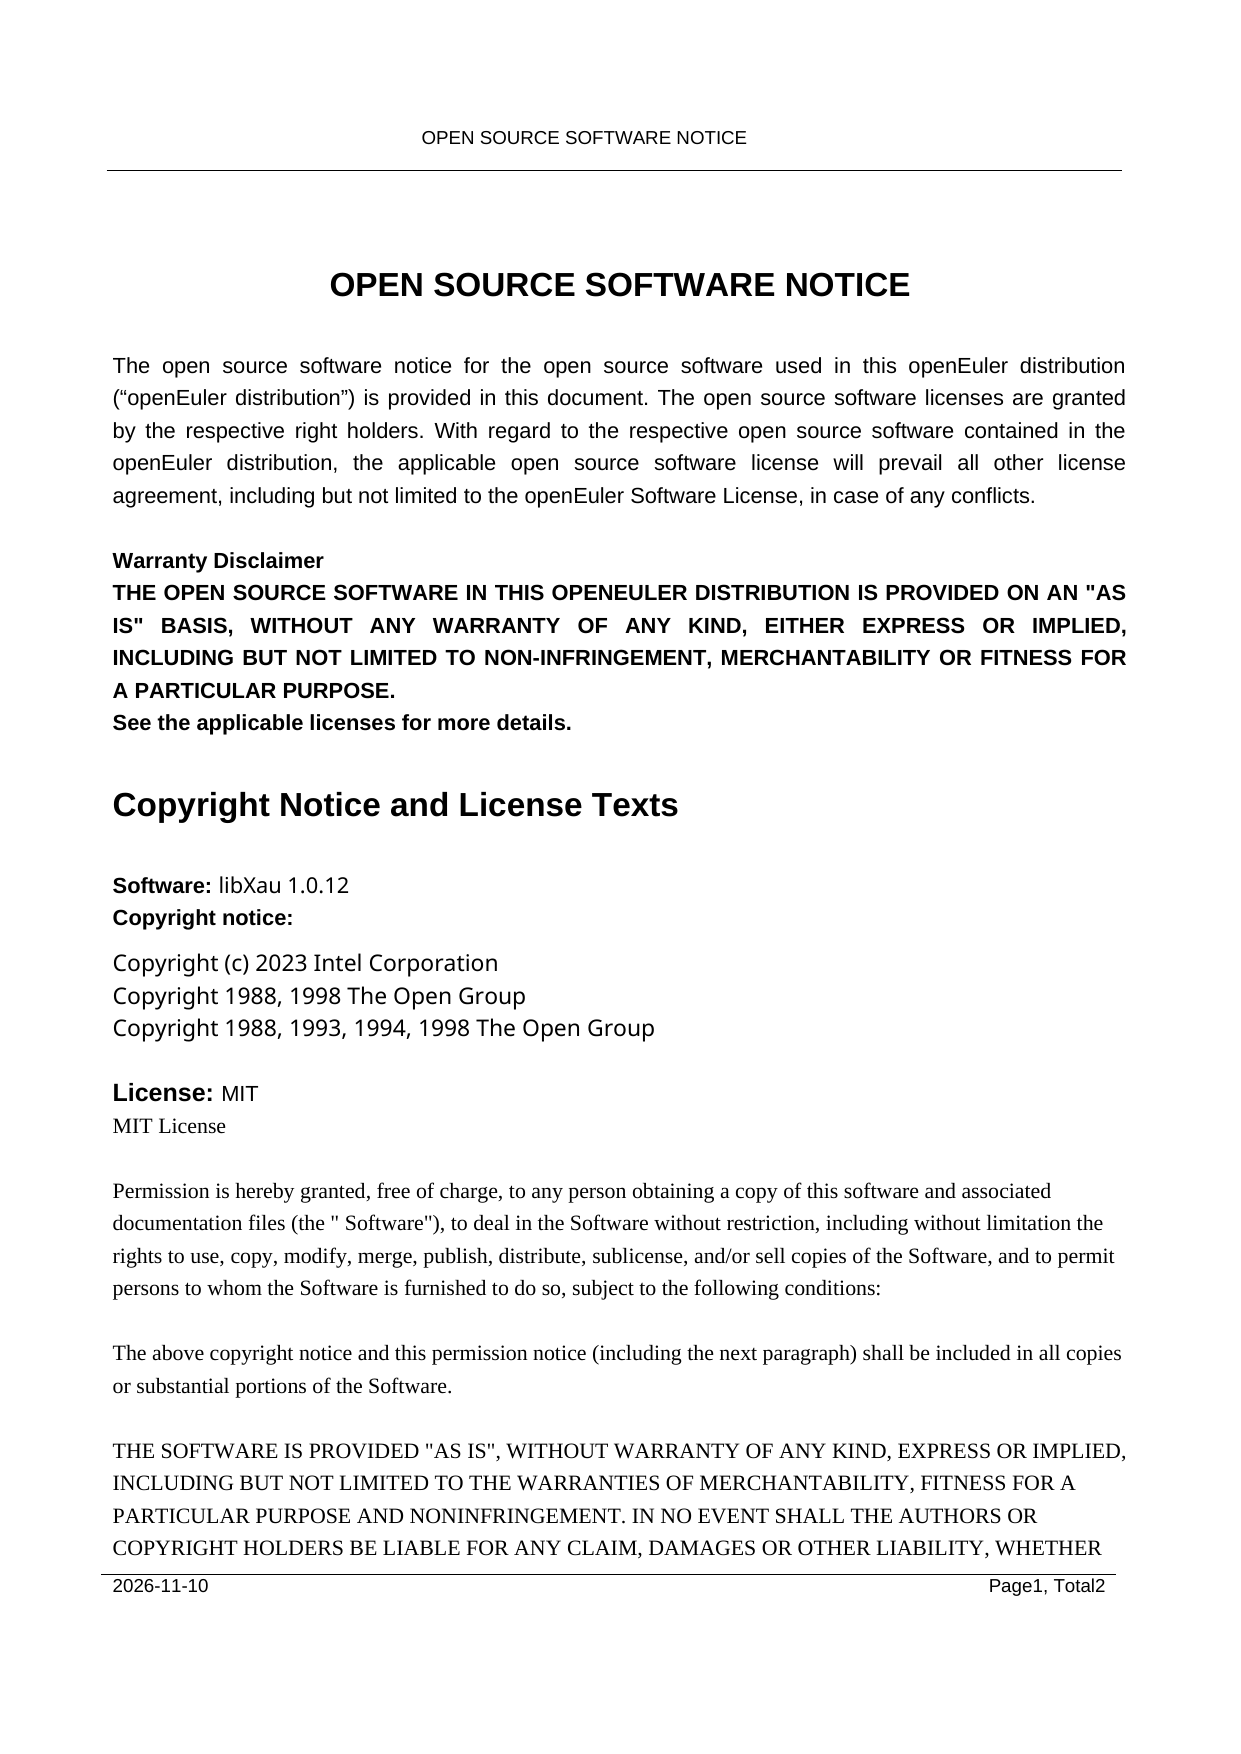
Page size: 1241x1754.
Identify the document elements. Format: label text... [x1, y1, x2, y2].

text Copyright Notice and License Texts [112, 771, 1128, 836]
text THE OPEN SOURCE SOFTWARE IN THIS OPENEULER DISTRIBUTION IS PROVIDED ON AN "AS IS" BASIS, WITHOUT ANY WARRANTY OF ANY KIND, EITHER EXPRESS OR IMPLIED, INCLUDING BUT NOT LIMITED TO NON-INFRINGEMENT, MERCHANTABILITY OR FITNESS FOR A PARTICULAR PURPOSE. See the applicable licenses for more details. [112, 576, 1128, 739]
text Warranty Disclaimer [112, 544, 1128, 576]
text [112, 1109, 1128, 1564]
text Copyright notice: [112, 901, 1128, 934]
text The open source software notice for the open source software used in this openEuler distribution (“openEuler distribution”) is provided in this document. The open source software licenses are granted by the respective right holders. With regard to the respective open source software contained in the openEuler distribution, the applicable open source software license will prevail all other license agreement, including but not limited to the openEuler Software License, in case of any conflicts. [112, 349, 1128, 511]
text OPEN SOURCE SOFTWARE NOTICE [112, 251, 1128, 316]
title Software: libXau 1.0.12 [112, 869, 1128, 901]
text Copyright (c) 2023 Intel Corporation Copyright 1988, 1998 The Open Group Copyright 1988, 1993, 1994, 1998 The Open Group [112, 947, 1128, 1077]
text License: MIT [112, 1077, 1128, 1109]
